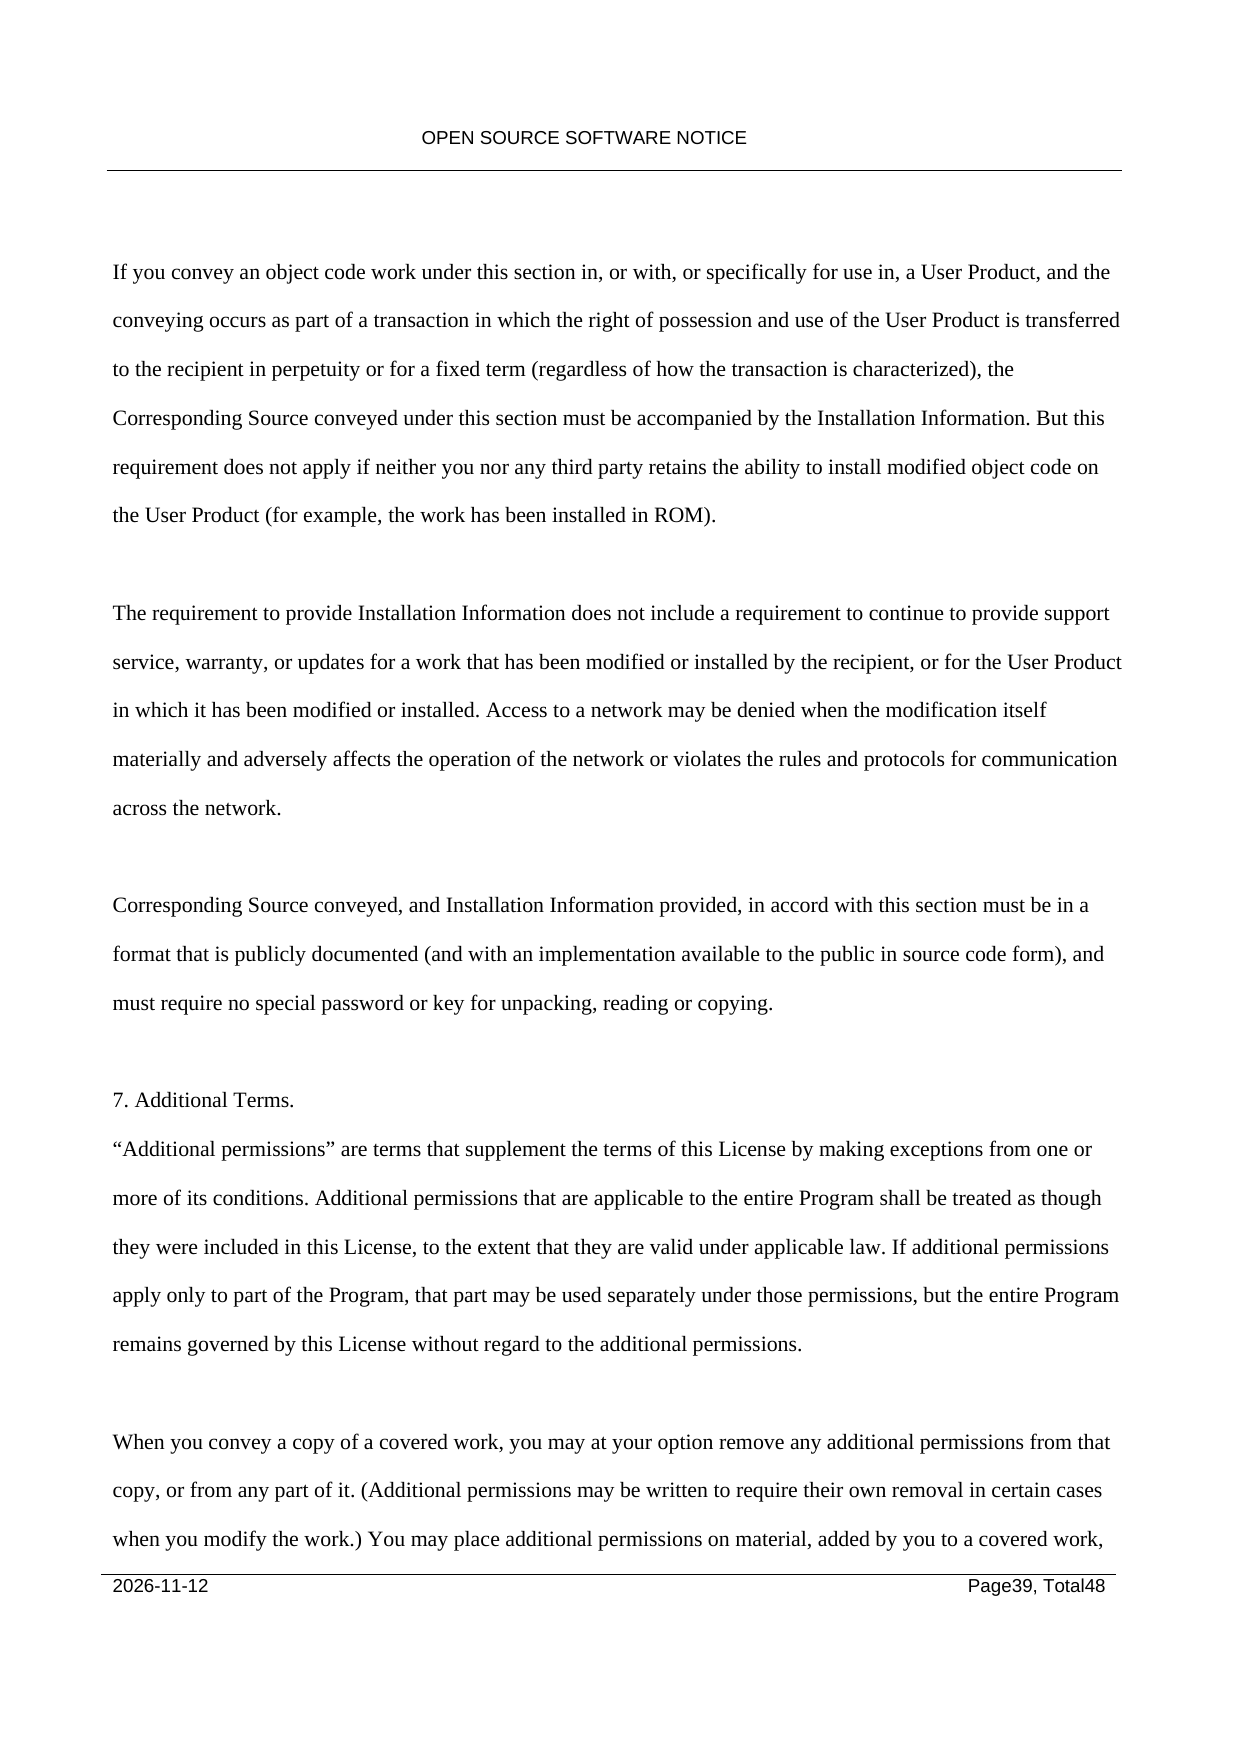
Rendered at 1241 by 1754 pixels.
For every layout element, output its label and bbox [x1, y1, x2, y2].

text [112, 206, 1128, 1555]
